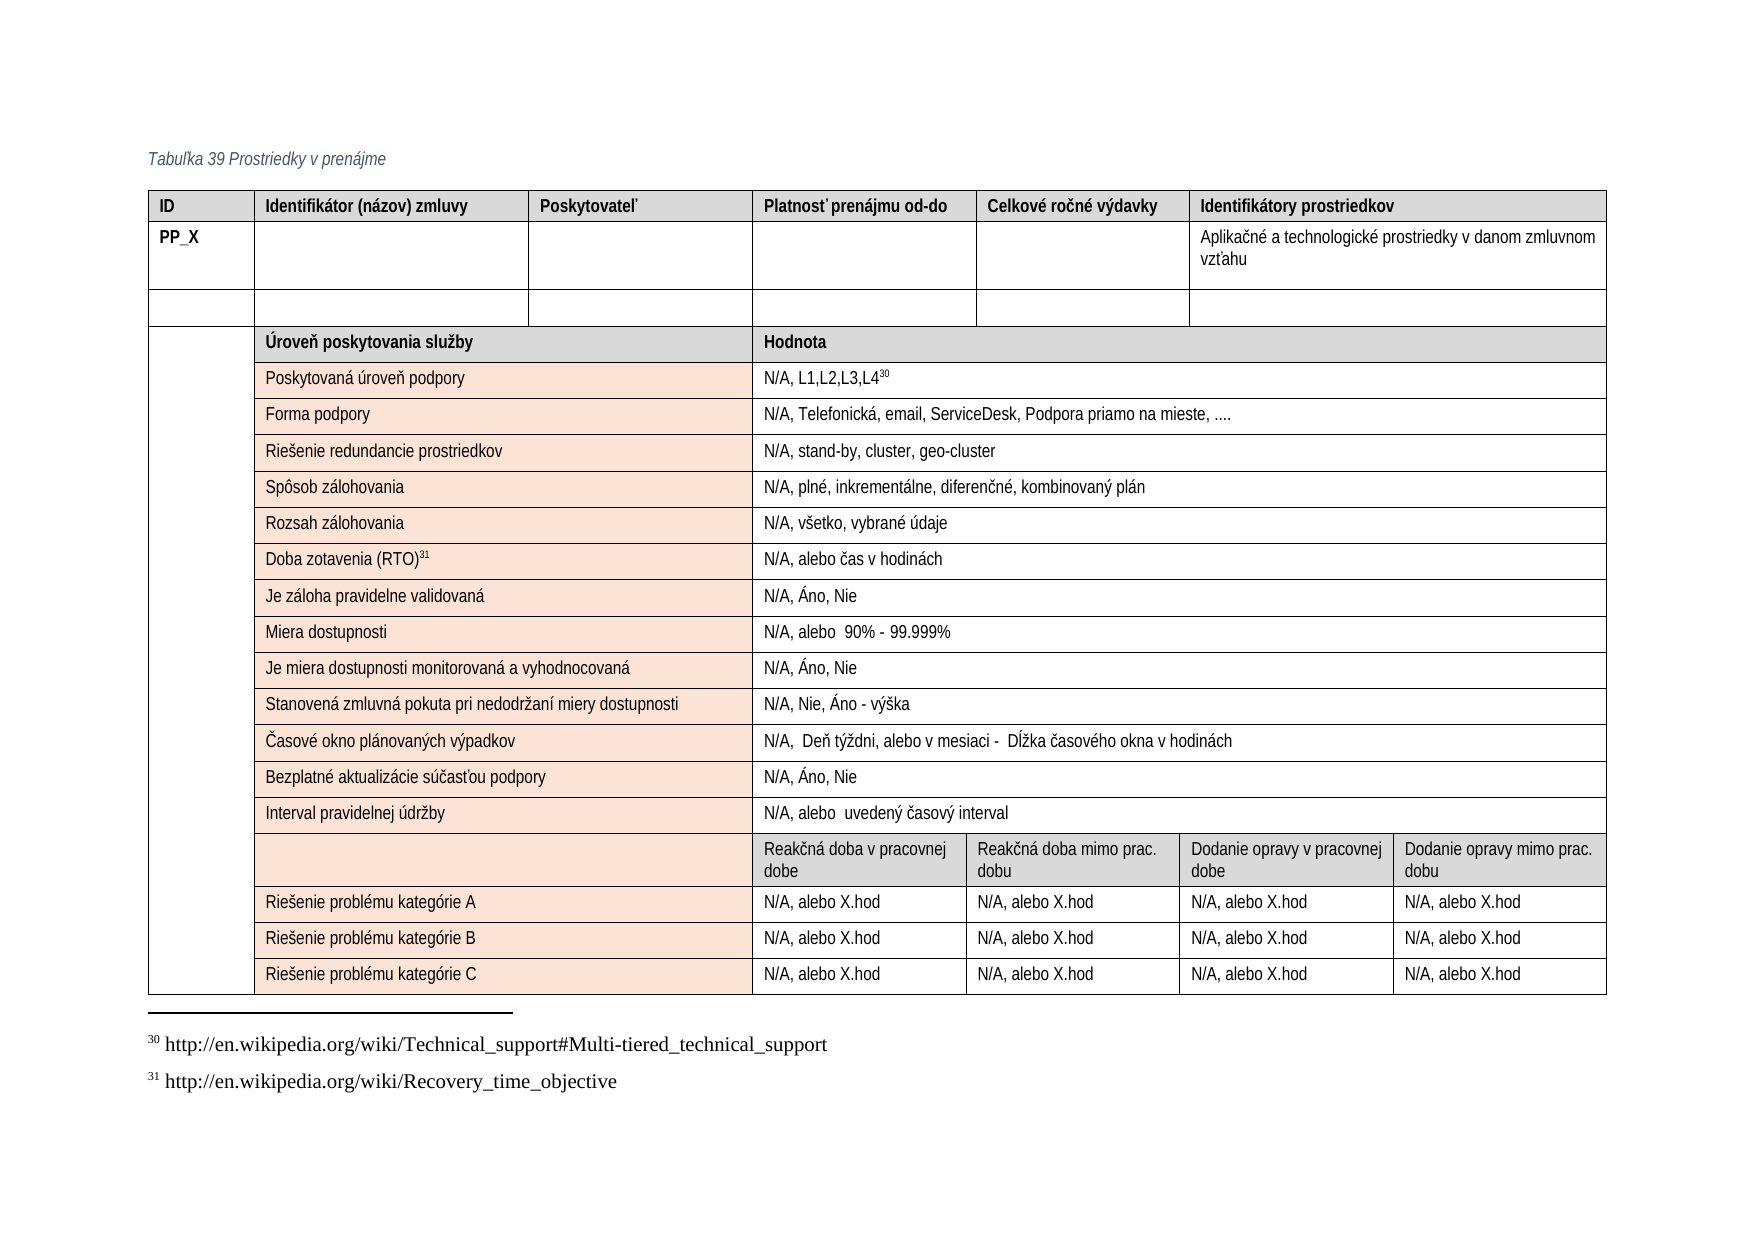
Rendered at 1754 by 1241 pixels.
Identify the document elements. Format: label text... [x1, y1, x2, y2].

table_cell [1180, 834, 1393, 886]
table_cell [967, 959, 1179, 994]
text Tabuľka 39 Prostriedky v prenájme [148, 148, 1606, 169]
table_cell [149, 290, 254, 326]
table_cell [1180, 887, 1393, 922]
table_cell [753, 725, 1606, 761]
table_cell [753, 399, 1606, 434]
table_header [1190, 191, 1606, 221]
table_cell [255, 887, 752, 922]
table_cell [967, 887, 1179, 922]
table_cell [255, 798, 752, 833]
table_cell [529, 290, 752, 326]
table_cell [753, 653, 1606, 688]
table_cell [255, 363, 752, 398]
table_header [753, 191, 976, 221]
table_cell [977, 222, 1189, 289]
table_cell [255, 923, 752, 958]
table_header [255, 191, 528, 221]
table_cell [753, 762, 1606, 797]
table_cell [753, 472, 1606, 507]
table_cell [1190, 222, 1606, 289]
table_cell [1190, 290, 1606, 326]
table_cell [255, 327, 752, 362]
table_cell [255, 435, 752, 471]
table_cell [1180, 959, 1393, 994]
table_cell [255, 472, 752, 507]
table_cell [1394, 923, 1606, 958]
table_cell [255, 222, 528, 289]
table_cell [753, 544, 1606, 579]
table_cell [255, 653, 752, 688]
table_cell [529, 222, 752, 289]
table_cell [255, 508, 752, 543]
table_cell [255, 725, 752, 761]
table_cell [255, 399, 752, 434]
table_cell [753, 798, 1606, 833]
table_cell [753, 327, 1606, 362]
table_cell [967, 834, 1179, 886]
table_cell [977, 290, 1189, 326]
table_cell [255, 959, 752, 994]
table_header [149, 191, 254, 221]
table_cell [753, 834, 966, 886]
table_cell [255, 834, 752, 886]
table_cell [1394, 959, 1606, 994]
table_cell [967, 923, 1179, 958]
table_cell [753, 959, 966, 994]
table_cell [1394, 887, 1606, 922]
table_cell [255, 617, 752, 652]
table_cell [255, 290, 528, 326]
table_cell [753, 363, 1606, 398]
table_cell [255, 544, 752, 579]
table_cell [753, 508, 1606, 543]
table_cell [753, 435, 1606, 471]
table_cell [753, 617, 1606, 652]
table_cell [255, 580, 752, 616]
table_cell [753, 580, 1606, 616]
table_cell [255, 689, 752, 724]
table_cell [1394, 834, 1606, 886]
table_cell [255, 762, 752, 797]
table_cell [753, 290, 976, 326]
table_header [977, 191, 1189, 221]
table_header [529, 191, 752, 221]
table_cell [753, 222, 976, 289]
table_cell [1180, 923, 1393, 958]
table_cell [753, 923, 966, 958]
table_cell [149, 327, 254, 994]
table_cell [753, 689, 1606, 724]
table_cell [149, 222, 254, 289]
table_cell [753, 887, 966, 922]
